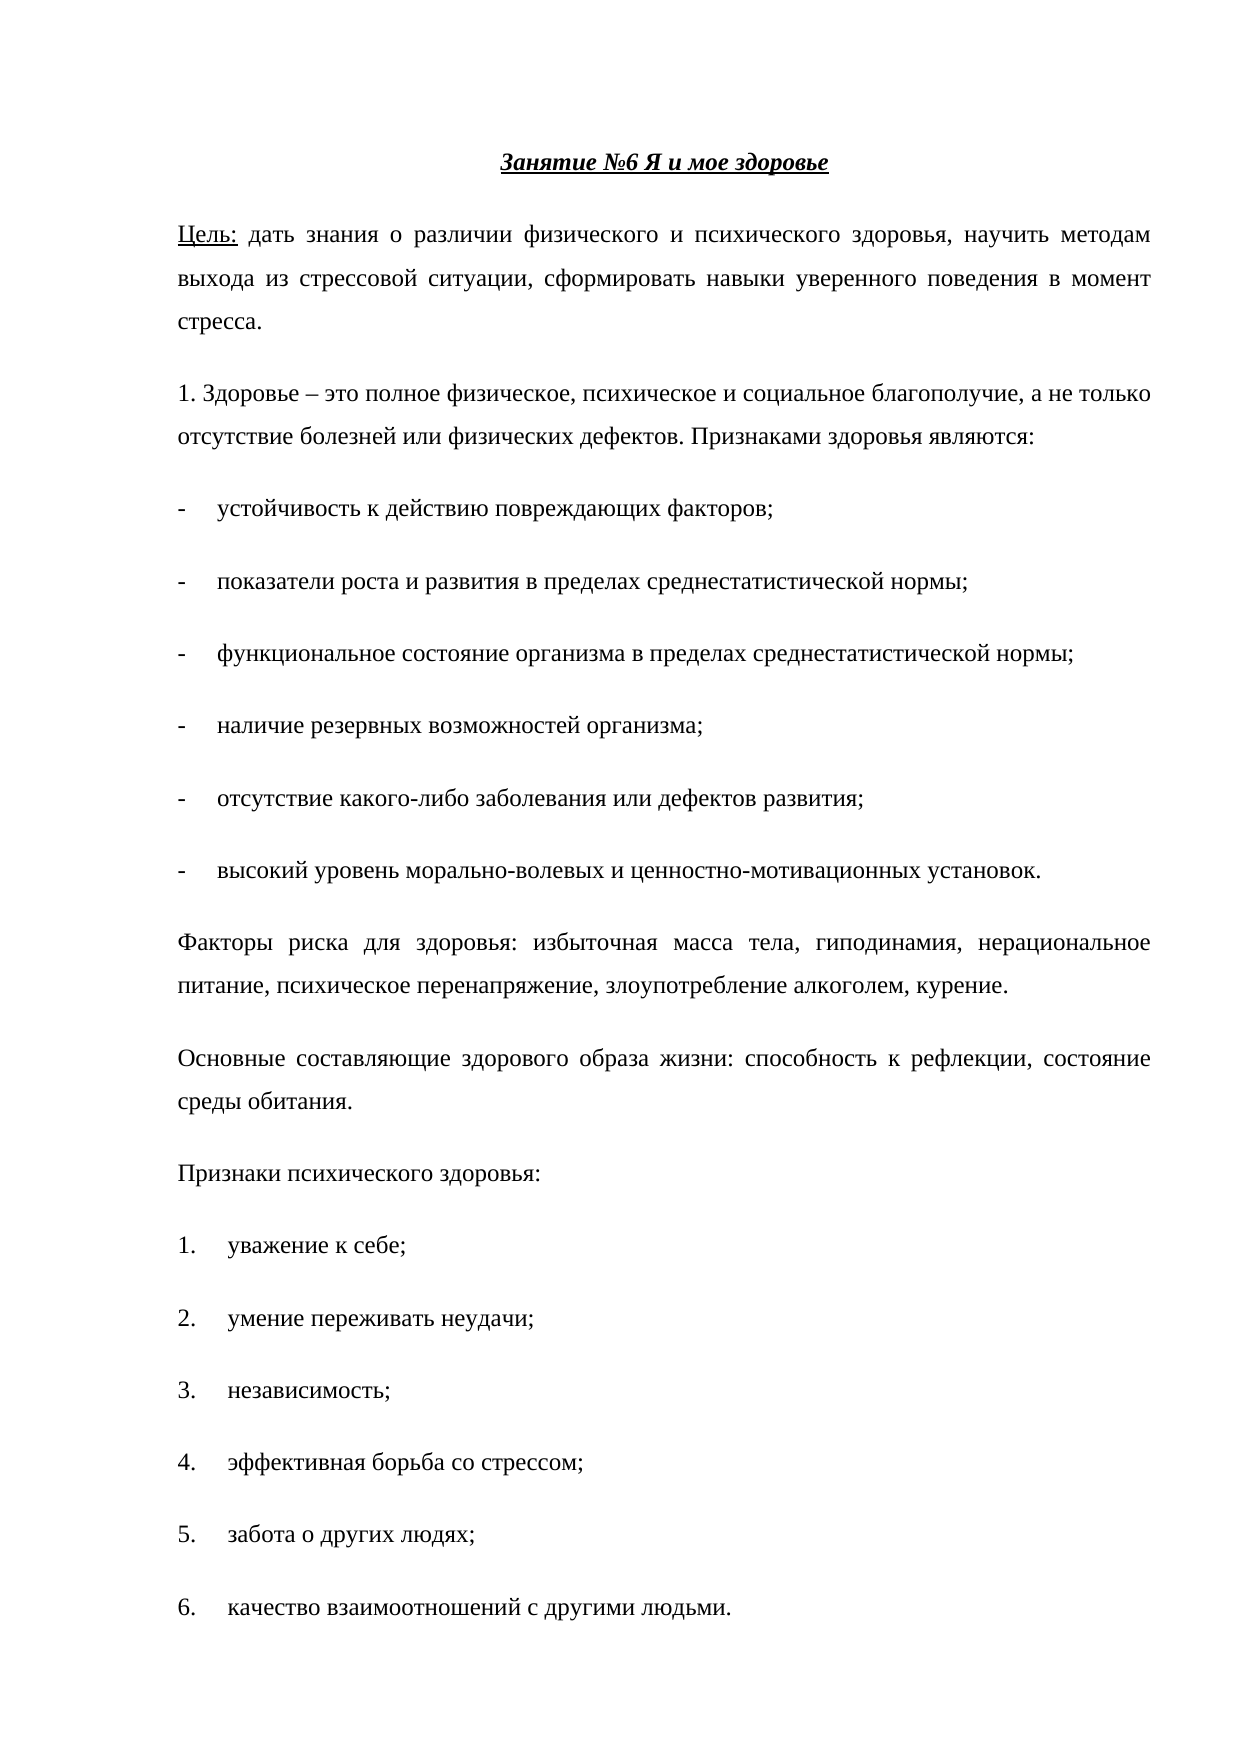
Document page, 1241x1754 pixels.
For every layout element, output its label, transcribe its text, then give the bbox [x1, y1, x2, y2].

text - показатели роста и развития в пределах среднестатистической нормы; [177, 566, 1152, 594]
text Основные составляющие здорового образа жизни: способность к рефлекции, состояние среды обитания. [177, 1043, 1152, 1114]
text 2. умение переживать неудачи; [177, 1303, 1152, 1331]
text - отсутствие какого-либо заболевания или дефектов развития; [177, 783, 1152, 811]
text 4. эффективная борьба со стрессом; [177, 1447, 1152, 1476]
text - наличие резервных возможностей организма; [177, 710, 1152, 739]
text - устойчивость к действию повреждающих факторов; [177, 493, 1152, 522]
text - функциональное состояние организма в пределах среднестатистической нормы; [177, 638, 1152, 667]
text Признаки психического здоровья: [177, 1158, 1152, 1187]
text 1. Здоровье – это полное физическое, психическое и социальное благополучие, а не только отсутствие болезней или физических дефектов. Признаками здоровья являются: [177, 378, 1152, 450]
text Занятие №6 Я и мое здоровье [177, 147, 1152, 176]
text - высокий уровень морально-волевых и ценностно-мотивационных установок. [177, 855, 1152, 884]
text Факторы риска для здоровья: избыточная масса тела, гиподинамия, нерациональное питание, психическое перенапряжение, злоупотребление алкоголем, курение. [177, 927, 1152, 999]
text 3. независимость; [177, 1375, 1152, 1404]
text Цель: дать знания о различии физического и психического здоровья, научить методам выхода из стрессовой ситуации, сформировать навыки уверенного поведения в момент стресса. [177, 219, 1152, 334]
text 1. уважение к себе; [177, 1230, 1152, 1259]
text 5. забота о других людях; [177, 1519, 1152, 1548]
text 6. качество взаимоотношений с другими людьми. [177, 1592, 1152, 1621]
